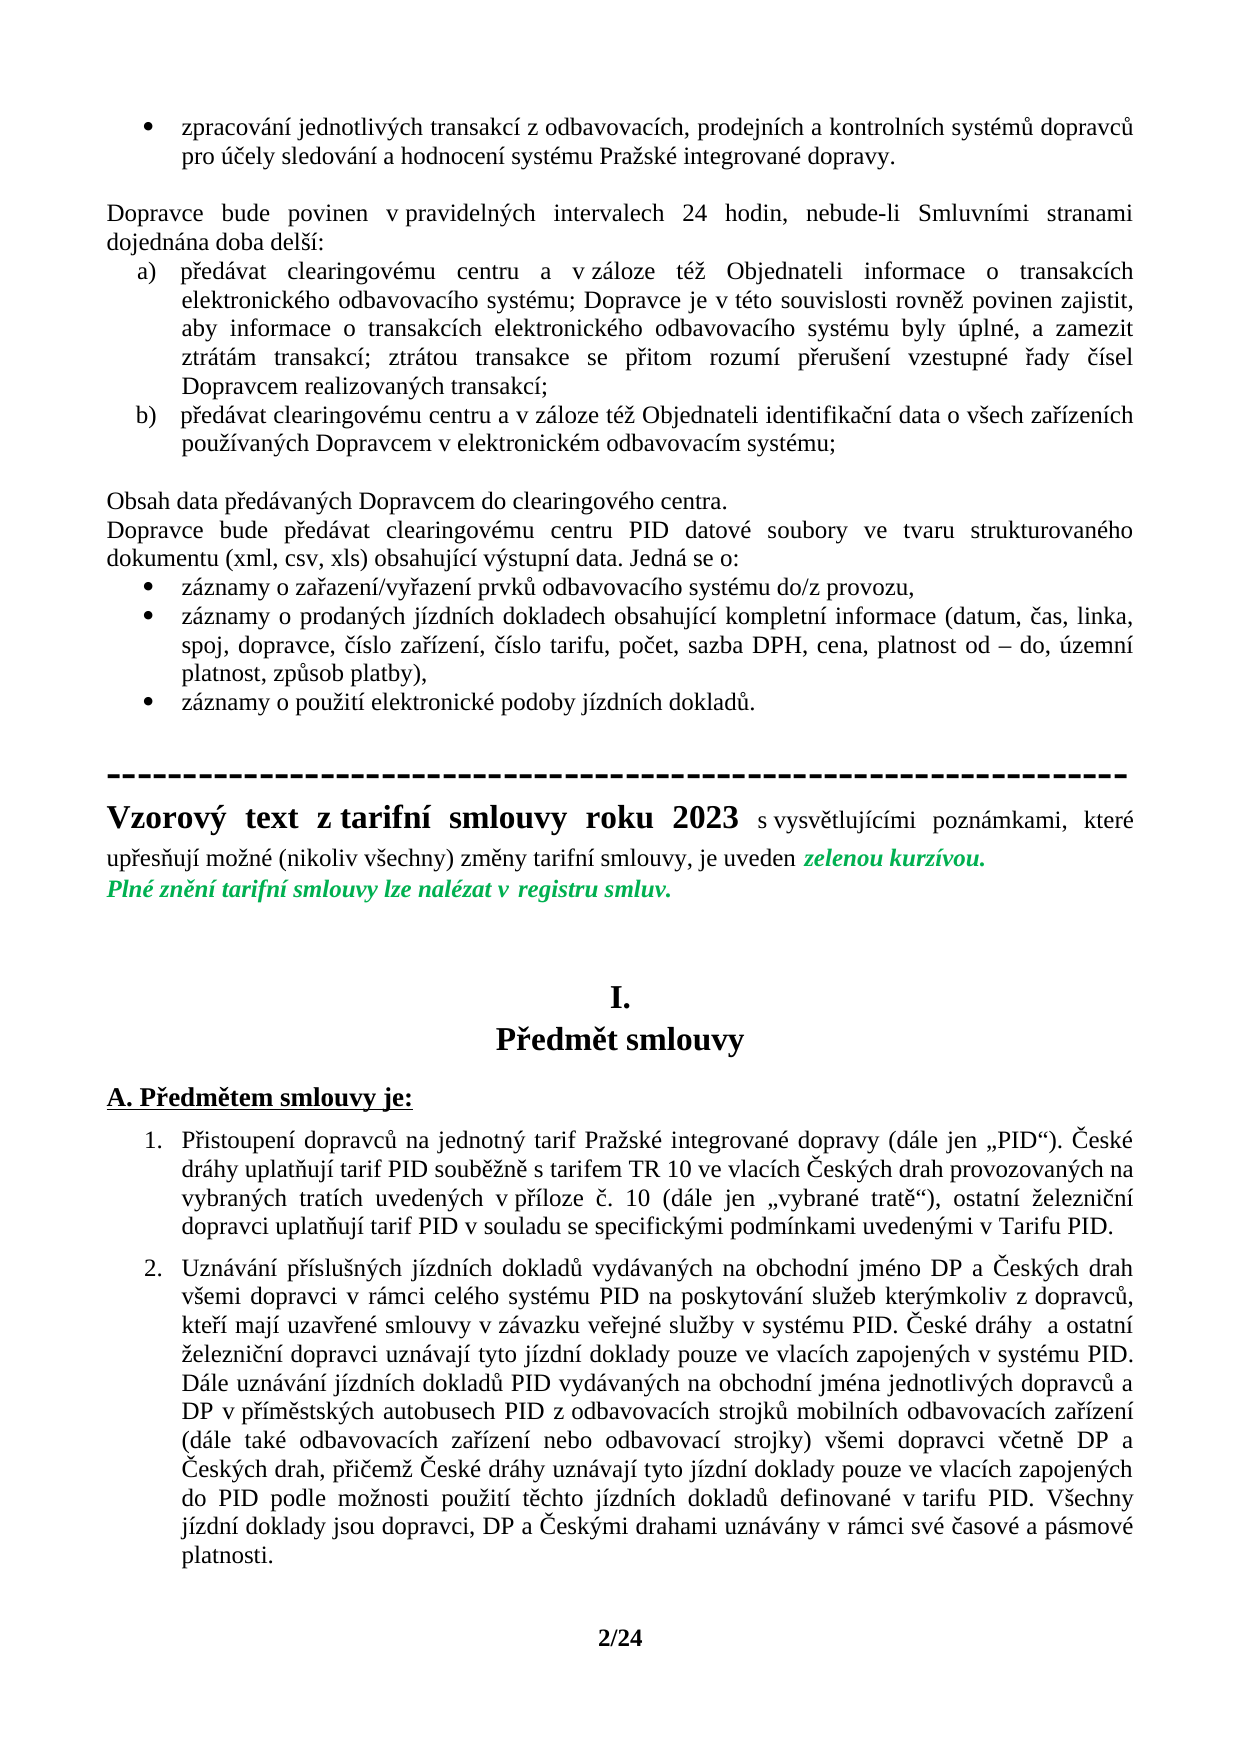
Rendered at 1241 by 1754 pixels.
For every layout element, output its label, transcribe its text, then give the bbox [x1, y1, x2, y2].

list zpracování jednotlivých transakcí z odbavovacích, prodejních a kontrolních systémů dopravců pro účely sledování a hodnocení systému Pražské integrované dopravy. [144, 112, 1134, 170]
text Dopravce bude předávat clearingovému centru PID datové soubory ve tvaru strukturovaného dokumentu (xml, csv, xls) obsahující výstupní data. Jedná se o: [106, 515, 1134, 572]
list záznamy o použití elektronické podoby jízdních dokladů. [144, 687, 1134, 716]
list Uznávání příslušných jízdních dokladů vydávaných na obchodní jméno DP a Českých drah všemi dopravci v rámci celého systému PID na poskytování služeb kterýmkoliv z dopravců, kteří mají uzavřené smlouvy v závazku veřejné služby v systému PID. České dráhy a ostatní železniční dopravci uznávají tyto jízdní doklady pouze ve vlacích zapojených v systému PID. Dále uznávání jízdních dokladů PID vydávaných na obchodní jména jednotlivých dopravců a DP v příměstských autobusech PID z odbavovacích strojků mobilních odbavovacích zařízení (dále také odbavovacích zařízení nebo odbavovací strojky) všemi dopravci včetně DP a Českých drah, přičemž České dráhy uznávají tyto jízdní doklady pouze ve vlacích zapojených do PID podle možnosti použití těchto jízdních dokladů definované v tarifu PID. Všechny jízdní doklady jsou dopravci, DP a Českými drahami uznávány v rámci své časové a pásmové platnosti. [144, 1253, 1134, 1569]
text Vzorový text z tarifní smlouvy roku 2023 s vysvětlujícími poznámkami, které upřesňují možné (nikoliv všechny) změny tarifní smlouvy, je uveden zelenou kurzívou. [106, 797, 1134, 874]
title ------------------------------------------------------------------- [106, 745, 1134, 797]
text A. Předmětem smlouvy je: [106, 1081, 1134, 1113]
text Dopravce bude povinen v pravidelných intervalech 24 hodin, nebude-li Smluvními stranami dojednána doba delší: [106, 198, 1134, 256]
list Přistoupení dopravců na jednotný tarif Pražské integrované dopravy (dále jen „PID“). České dráhy uplatňují tarif PID souběžně s tarifem TR 10 ve vlacích Českých drah provozovaných na vybraných tratích uvedených v příloze č. 10 (dále jen „vybrané tratě“), ostatní železniční dopravci uplatňují tarif PID v souladu se specifickými podmínkami uvedenými v Tarifu PID. [144, 1125, 1134, 1240]
list záznamy o zařazení/vyřazení prvků odbavovacího systému do/z provozu, [144, 572, 1134, 601]
text Plné znění tarifní smlouvy lze nalézat v registru smluv. [106, 874, 1134, 903]
text Předmět smlouvy [106, 1019, 1134, 1057]
list předávat clearingovému centru a v záloze též Objednateli informace o transakcích elektronického odbavovacího systému; Dopravce je v této souvislosti rovněž povinen zajistit, aby informace o transakcích elektronického odbavovacího systému byly úplné, a zamezit ztrátám transakcí; ztrátou transakce se přitom rozumí přerušení vzestupné řady čísel Dopravcem realizovaných transakcí; [156, 256, 1134, 400]
text Obsah data předávaných Dopravcem do clearingového centra. [106, 486, 1134, 515]
text I. [106, 978, 1134, 1016]
list záznamy o prodaných jízdních dokladech obsahující kompletní informace (datum, čas, linka, spoj, dopravce, číslo zařízení, číslo tarifu, počet, sazba DPH, cena, platnost od – do, územní platnost, způsob platby), [144, 601, 1134, 687]
list předávat clearingovému centru a v záloze též Objednateli identifikační data o všech zařízeních používaných Dopravcem v elektronickém odbavovacím systému; [156, 400, 1134, 457]
